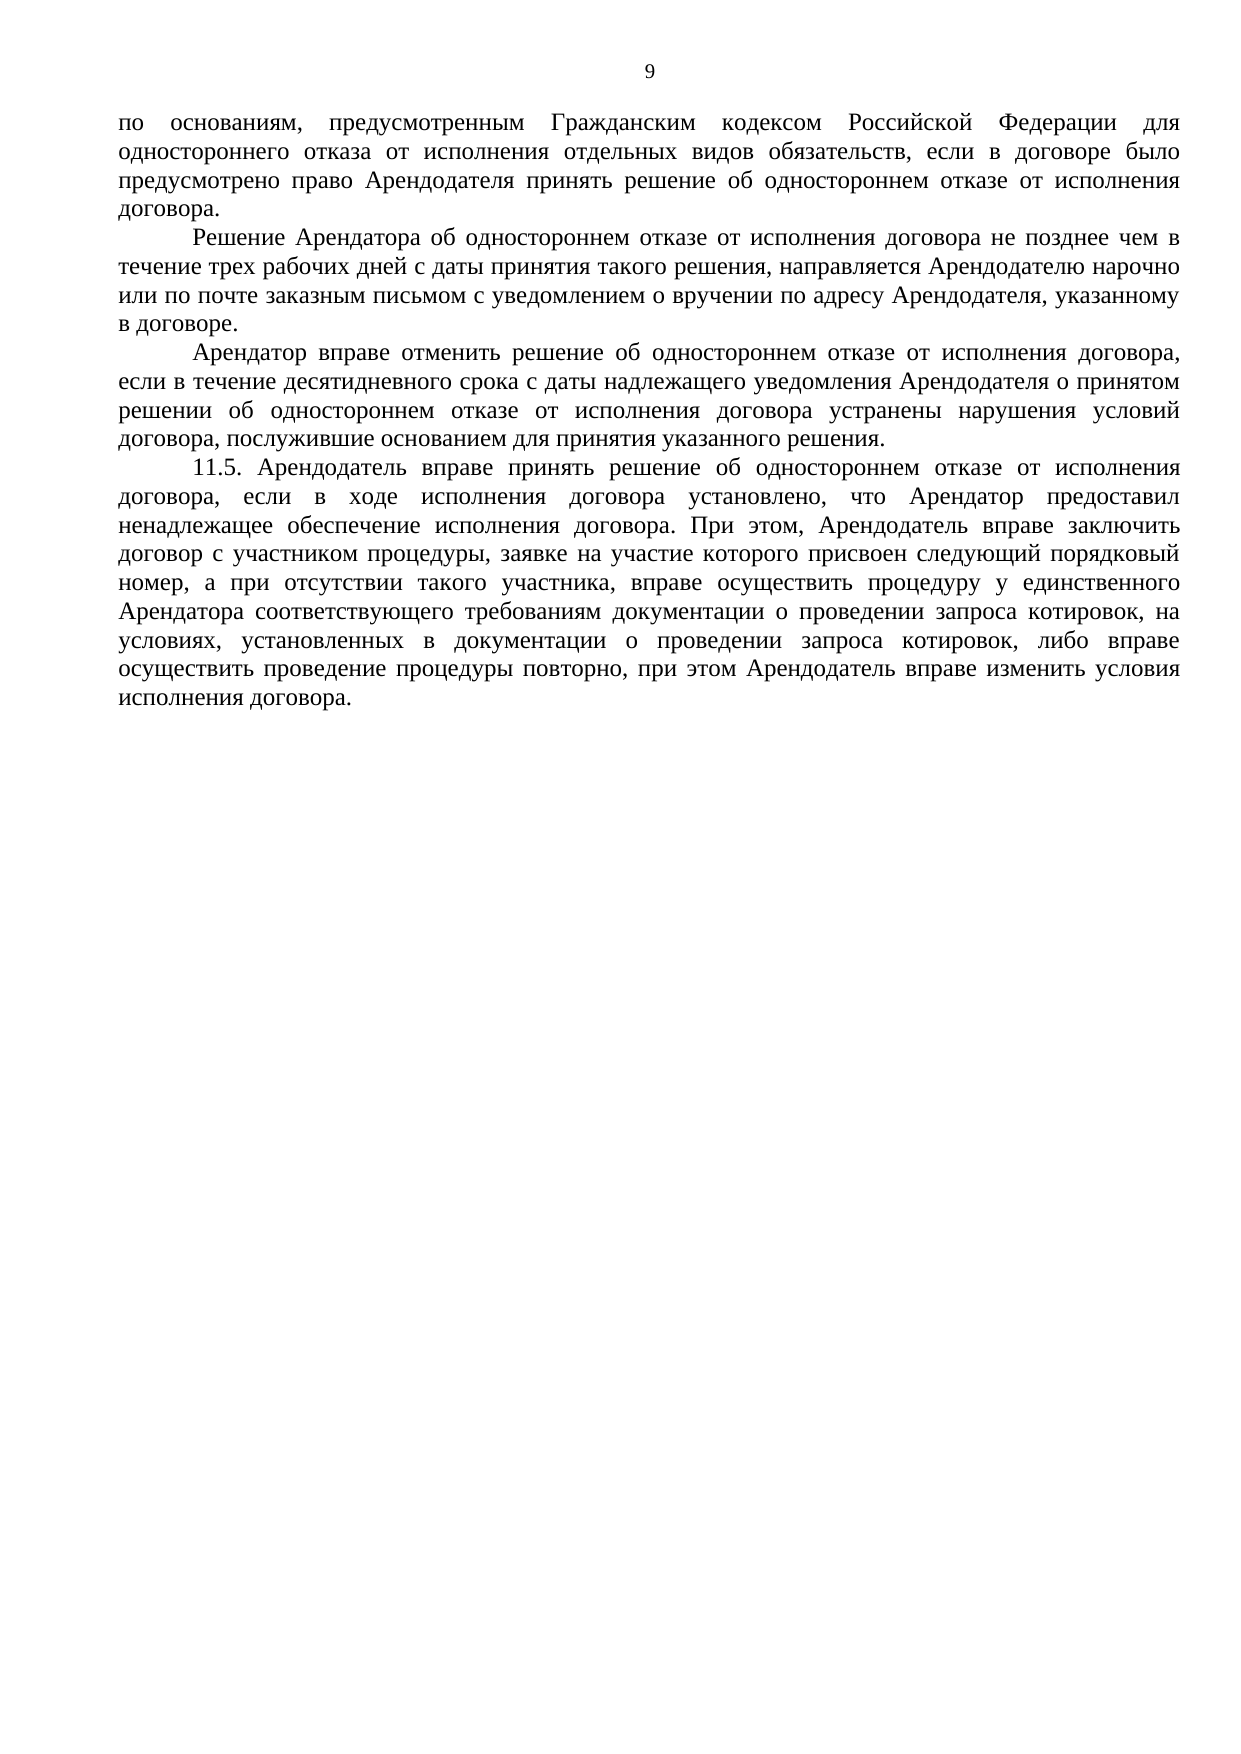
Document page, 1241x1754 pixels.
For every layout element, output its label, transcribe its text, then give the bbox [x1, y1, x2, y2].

text 11.5. Арендодатель вправе принять решение об одностороннем отказе от исполнения договора, если в ходе исполнения договора установлено, что Арендатор предоставил ненадлежащее обеспечение исполнения договора. При этом, Арендодатель вправе заключить договор с участником процедуры, заявке на участие которого присвоен следующий порядковый номер, а при отсутствии такого участника, вправе осуществить процедуру у единственного Арендатора соответствующего требованиям документации о проведении запроса котировок, на условиях, установленных в документации о проведении запроса котировок, либо вправе осуществить проведение процедуры повторно, при этом Арендодатель вправе изменить условия исполнения договора. [118, 452, 1181, 711]
text Решение Арендатора об одностороннем отказе от исполнения договора не позднее чем в течение трех рабочих дней с даты принятия такого решения, направляется Арендодателю нарочно или по почте заказным письмом с уведомлением о вручении по адресу Арендодателя, указанному в договоре. [118, 222, 1181, 337]
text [118, 107, 1181, 222]
text Арендатор вправе отменить решение об одностороннем отказе от исполнения договора, если в течение десятидневного срока с даты надлежащего уведомления Арендодателя о принятом решении об одностороннем отказе от исполнения договора устранены нарушения условий договора, послужившие основанием для принятия указанного решения. [118, 337, 1181, 452]
